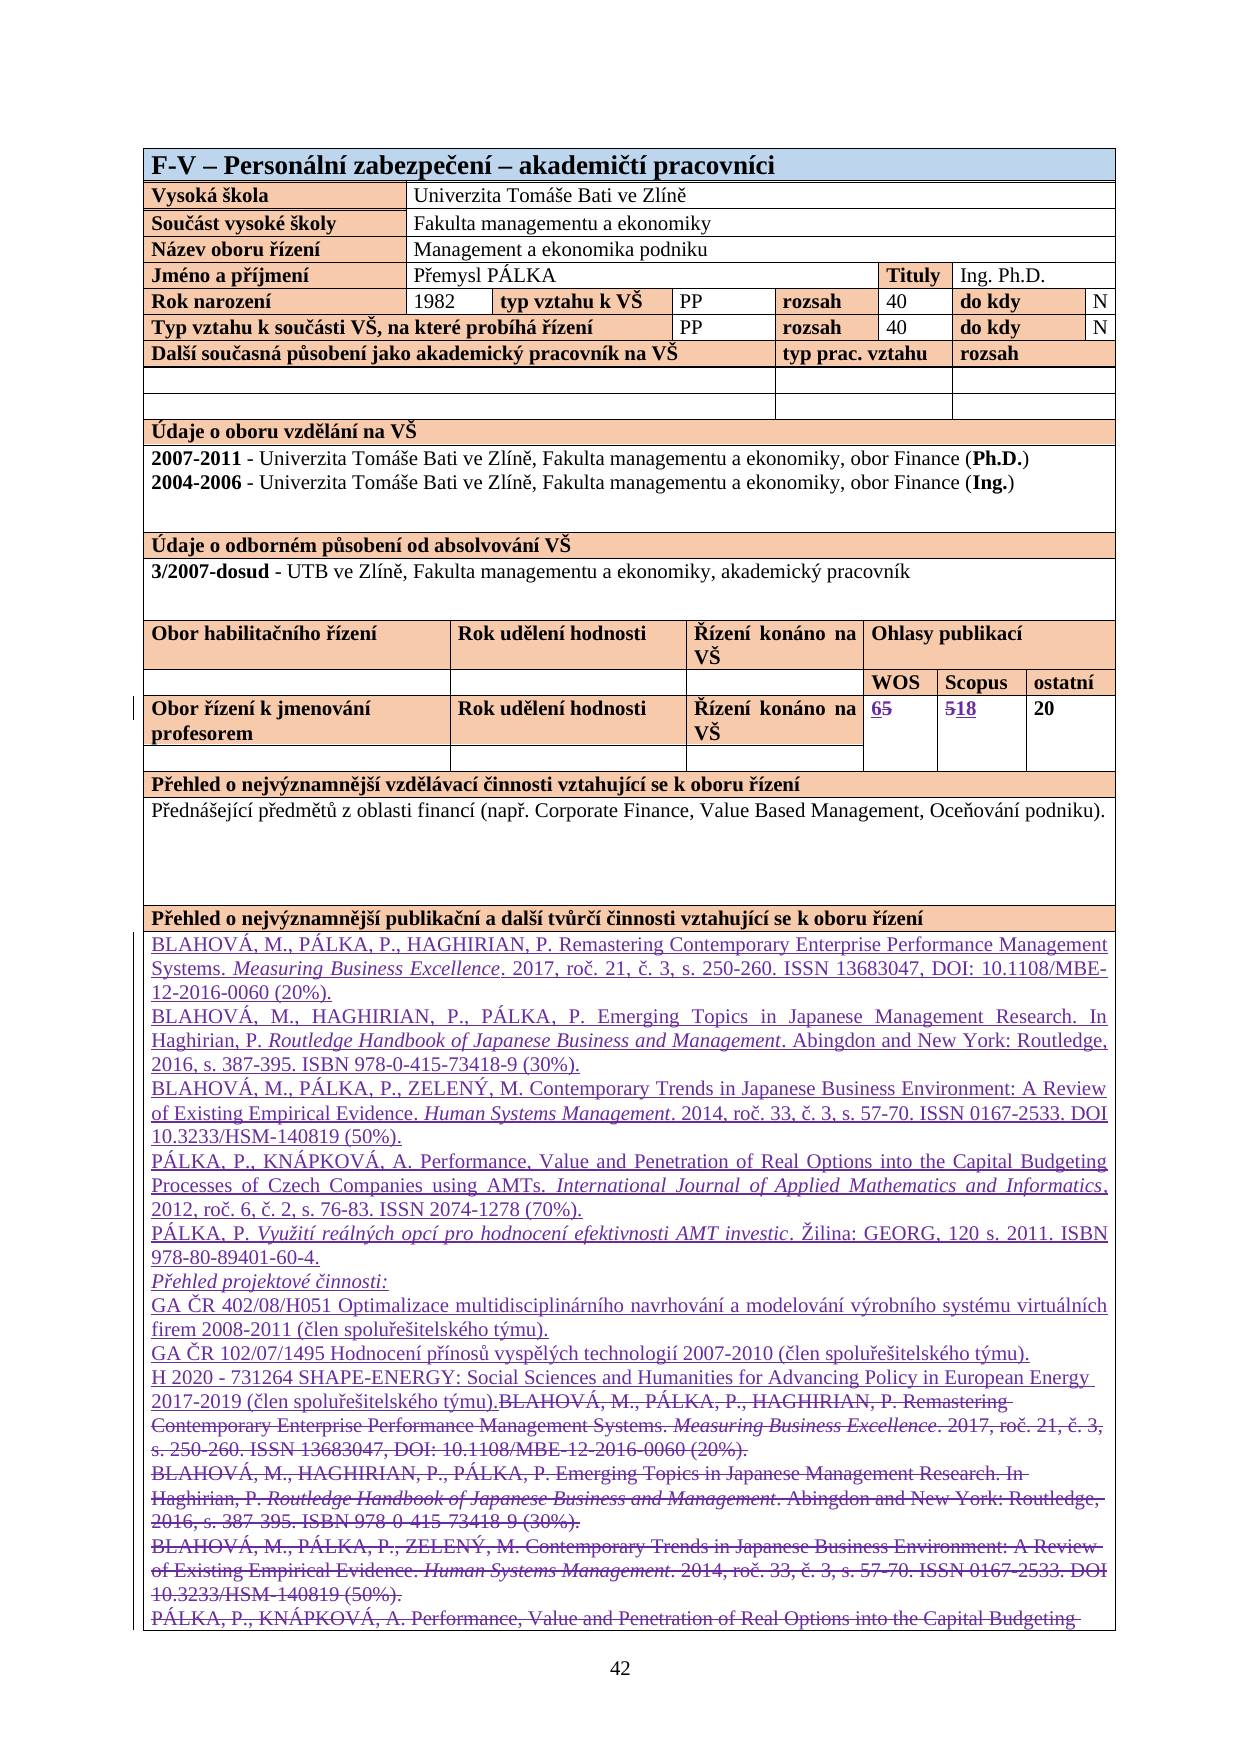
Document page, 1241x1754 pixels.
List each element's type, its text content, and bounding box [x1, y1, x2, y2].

table_cell PP [673, 289, 775, 314]
table_cell typ prac. vztahu [776, 341, 952, 366]
table_cell rozsah [953, 341, 1115, 366]
table_cell Scopus [938, 670, 1026, 695]
table_cell Univerzita Tomáše Bati ve Zlíně [407, 183, 1115, 208]
table_cell Ing. Ph.D. [953, 263, 1115, 288]
table_cell 3/2007-dosud - UTB ve Zlíně, Fakulta managementu a ekonomiky, akademický pracovník [144, 559, 1115, 620]
table_cell Tituly [879, 263, 952, 288]
table_cell [144, 394, 775, 418]
table_cell Přehled o nejvýznamnější publikační a další tvůrčí činnosti vztahující se k oboru řízení [144, 906, 1115, 931]
table_cell rozsah [776, 315, 878, 340]
table_cell 1982 [407, 289, 492, 314]
table_cell [953, 368, 1115, 392]
table_cell 2007-2011 - Univerzita Tomáše Bati ve Zlíně, Fakulta managementu a ekonomiky, obor Finance (Ph.D.) 2004-2006 - Univerzita Tomáše Bati ve Zlíně, Fakulta managementu a ekonomiky, obor Finance (Ing.) [144, 446, 1115, 532]
table_cell [144, 368, 775, 392]
table_cell Řízení konáno na VŠ [687, 621, 863, 669]
table_cell [938, 696, 1026, 771]
table_cell Typ vztahu k součásti VŠ, na které probíhá řízení [144, 315, 672, 340]
table_cell Ohlasy publikací [864, 621, 1115, 669]
table_cell Rok udělení hodnosti [451, 621, 686, 669]
table_cell [144, 670, 450, 695]
table_cell [776, 394, 952, 418]
table_cell Název oboru řízení [144, 237, 406, 262]
table_cell Management a ekonomika podniku [407, 237, 1115, 262]
table_cell [687, 670, 863, 695]
table_cell Další současná působení jako akademický pracovník na VŠ [144, 341, 775, 366]
table_cell N [1086, 315, 1115, 340]
table_cell Přednášející předmětů z oblasti financí (např. Corporate Finance, Value Based Management, Oceňování podniku). [144, 798, 1115, 905]
table_cell Přemysl PÁLKA [407, 263, 878, 288]
table_cell [144, 932, 1115, 1630]
table_cell Rok narození [144, 289, 406, 314]
table_cell 20 [1027, 696, 1115, 771]
table_cell [687, 746, 863, 771]
table_cell [776, 368, 952, 392]
table_cell Obor habilitačního řízení [144, 621, 450, 669]
table_cell [144, 746, 450, 771]
table_header F-V – Personální zabezpečení – akademičtí pracovníci [144, 149, 1115, 180]
table_cell Jméno a příjmení [144, 263, 406, 288]
table_cell PP [673, 315, 775, 340]
table_cell do kdy [953, 289, 1085, 314]
table_cell Rok udělení hodnosti [451, 696, 686, 744]
table_cell ostatní [1027, 670, 1115, 695]
table_cell Řízení konáno na VŠ [687, 696, 863, 744]
table_cell Vysoká škola [144, 183, 406, 208]
table_cell [864, 696, 937, 771]
table_cell 40 [879, 289, 952, 314]
table_cell Obor řízení k jmenování profesorem [144, 696, 450, 744]
table_cell 40 [879, 315, 952, 340]
table_cell do kdy [953, 315, 1085, 340]
table_cell Údaje o odborném působení od absolvování VŠ [144, 533, 1115, 558]
table_cell [953, 394, 1115, 418]
table_cell [451, 670, 686, 695]
table_cell typ vztahu k VŠ [493, 289, 672, 314]
table_cell WOS [864, 670, 937, 695]
table_cell N [1086, 289, 1115, 314]
table_cell Přehled o nejvýznamnější vzdělávací činnosti vztahující se k oboru řízení [144, 772, 1115, 797]
table_cell Údaje o oboru vzdělání na VŠ [144, 420, 1115, 444]
table_cell rozsah [776, 289, 878, 314]
table_cell [451, 746, 686, 771]
table_cell Fakulta managementu a ekonomiky [407, 209, 1115, 236]
table_cell Součást vysoké školy [144, 211, 406, 236]
